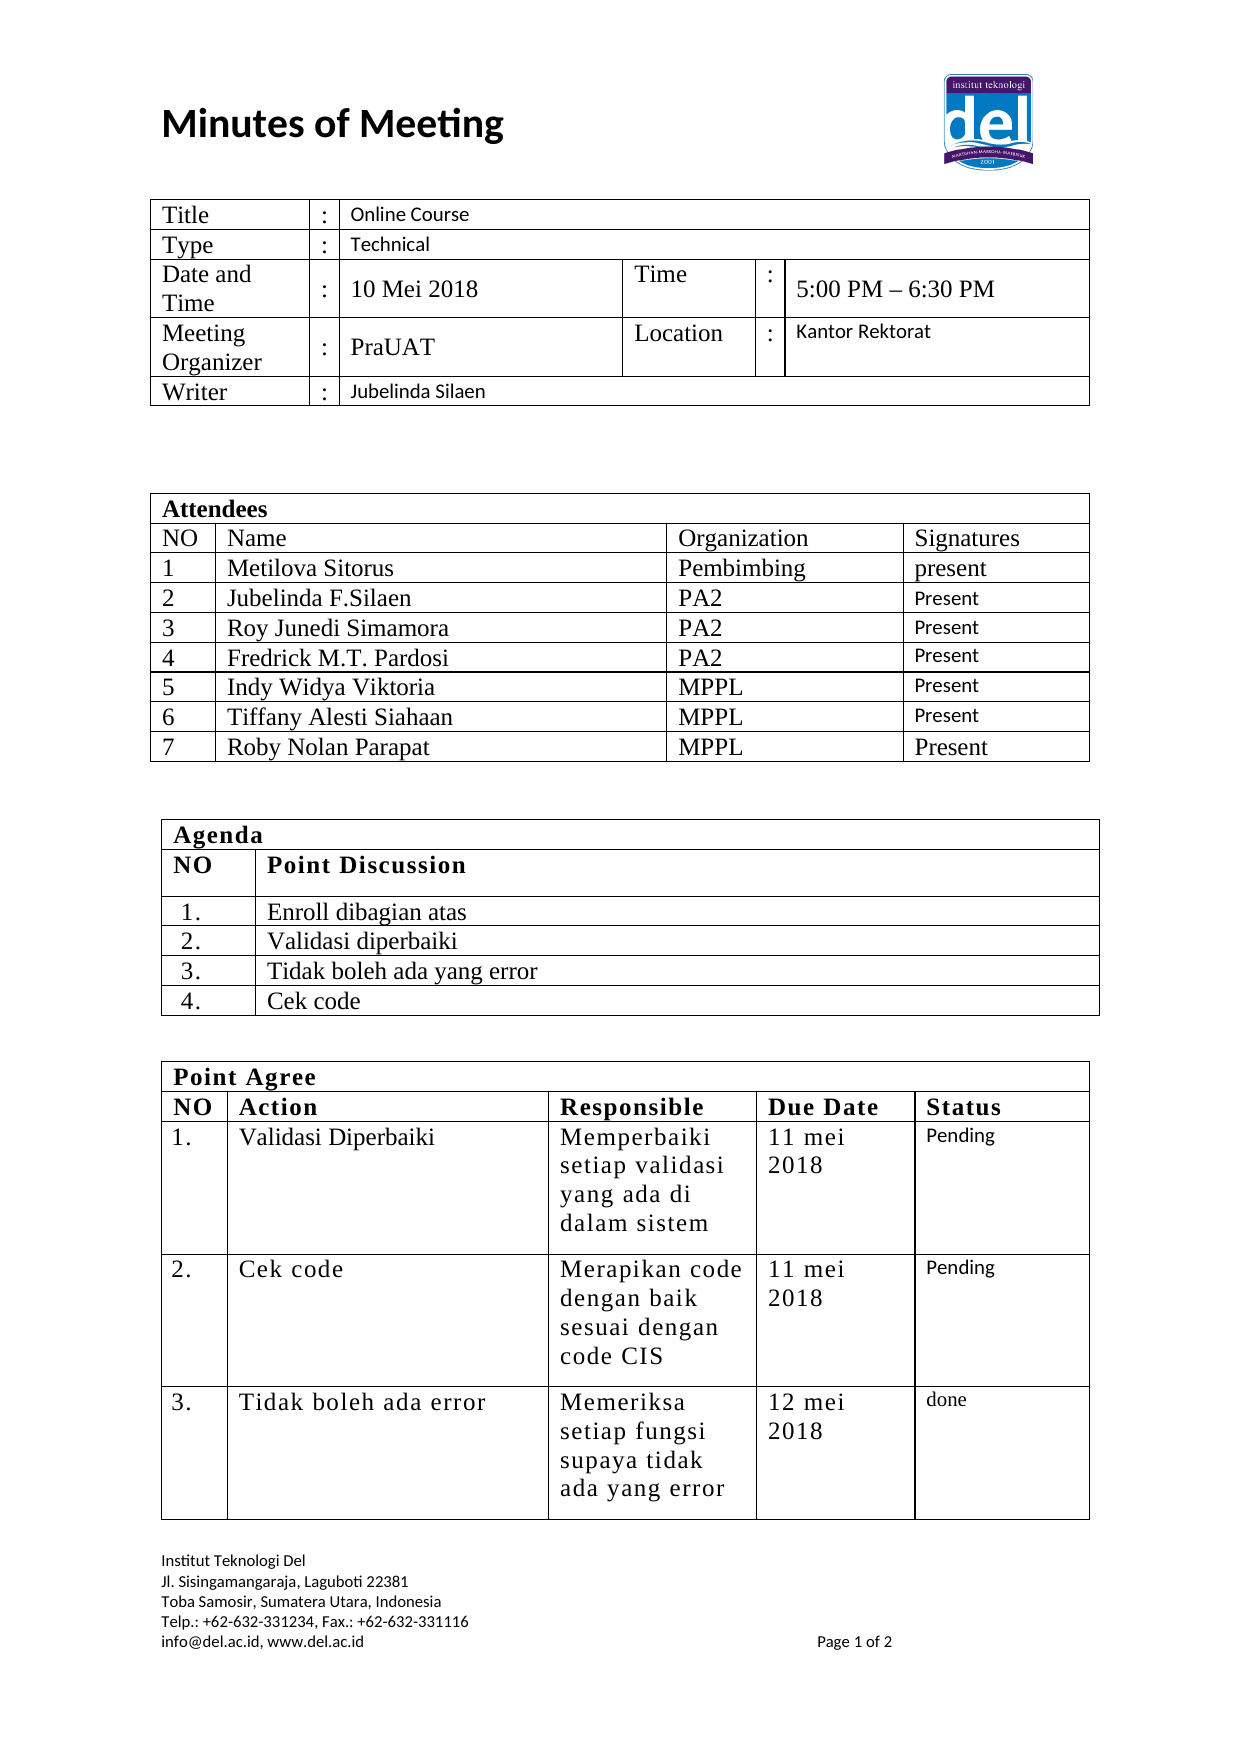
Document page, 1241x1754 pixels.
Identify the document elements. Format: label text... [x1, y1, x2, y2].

table_cell Merapikan code dengan baik sesuai dengan code CIS [549, 1255, 756, 1386]
table_cell Type [151, 230, 309, 258]
table_cell Cek code [256, 986, 1099, 1015]
table_cell present [904, 553, 1089, 582]
table_cell [162, 897, 255, 925]
table_cell MPPL [667, 673, 903, 701]
table_cell PA2 [667, 643, 903, 671]
table_cell : [310, 230, 339, 258]
table_cell Date and Time [151, 260, 309, 317]
table_cell 1 [151, 553, 215, 582]
table_cell Indy Widya Viktoria [216, 673, 666, 701]
table_cell Enroll dibagian atas [256, 897, 1099, 925]
table_cell Memperbaiki setiap validasi yang ada di dalam sistem [549, 1122, 756, 1253]
table_cell 6 [151, 702, 215, 731]
table_cell Tidak boleh ada error [228, 1387, 548, 1519]
table_cell 3 [151, 613, 215, 642]
table_cell Validasi diperbaiki [256, 926, 1099, 955]
table_cell Meeting Organizer [151, 318, 309, 376]
table_cell 11 mei 2018 [757, 1122, 914, 1253]
table_cell 7 [151, 732, 215, 761]
table_header Attendees [151, 494, 1089, 522]
table_cell : [756, 260, 784, 317]
table_cell : [310, 318, 339, 376]
table_cell : [310, 377, 339, 405]
table_cell 2 [151, 583, 215, 612]
table_cell PA2 [667, 613, 903, 642]
table_cell Cek code [228, 1255, 548, 1386]
table_cell MPPL [667, 732, 903, 761]
table_cell Roby Nolan Parapat [216, 732, 666, 761]
table_header Title [151, 200, 309, 229]
table_cell Due Date [757, 1092, 914, 1121]
table_header : [310, 200, 339, 229]
table_cell Jubelinda F.Silaen [216, 583, 666, 612]
table_cell Metilova Sitorus [216, 553, 666, 582]
table_cell Tiffany Alesti Siahaan [216, 702, 666, 731]
table_header Agenda [162, 820, 1099, 849]
table_cell Signatures [904, 524, 1089, 552]
table_cell Time [623, 260, 755, 317]
table_cell [340, 260, 622, 317]
table_cell : [756, 318, 784, 376]
table_cell done [916, 1387, 1089, 1519]
table_cell NO [151, 524, 215, 552]
table_cell Validasi Diperbaiki [228, 1122, 548, 1253]
table_cell [162, 1122, 227, 1253]
table_cell Status [916, 1092, 1089, 1121]
table_cell NO [162, 850, 255, 896]
table_cell Point Discussion [256, 850, 1099, 896]
table_cell 5 [151, 673, 215, 701]
table_cell : [310, 260, 339, 317]
table_cell [162, 986, 255, 1015]
table_cell Name [216, 524, 666, 552]
table_cell 12 mei 2018 [757, 1387, 914, 1519]
table_cell Present [904, 732, 1089, 761]
table_cell Action [228, 1092, 548, 1121]
table_cell NO [162, 1092, 227, 1121]
table_cell Writer [151, 377, 309, 405]
table_cell Memeriksa setiap fungsi supaya tidak ada yang error [549, 1387, 756, 1519]
table_cell Roy Junedi Simamora [216, 613, 666, 642]
table_cell 4 [151, 643, 215, 671]
table_cell 11 mei 2018 [757, 1255, 914, 1386]
table_cell PA2 [667, 583, 903, 612]
table_cell Pembimbing [667, 553, 903, 582]
table_cell – [786, 260, 1089, 317]
table_cell [162, 956, 255, 985]
table_cell Responsible [549, 1092, 756, 1121]
table_cell Fredrick M.T. Pardosi [216, 643, 666, 671]
table_header Point Agree [162, 1062, 1089, 1091]
table_cell [162, 926, 255, 955]
table_cell [162, 1387, 227, 1519]
picture [943, 73, 1034, 171]
table_cell PraUAT [340, 318, 622, 376]
table_cell MPPL [667, 702, 903, 731]
table_cell Location [623, 318, 755, 376]
table_cell Tidak boleh ada yang error [256, 956, 1099, 985]
table_cell [162, 1255, 227, 1386]
table_cell Organization [667, 524, 903, 552]
